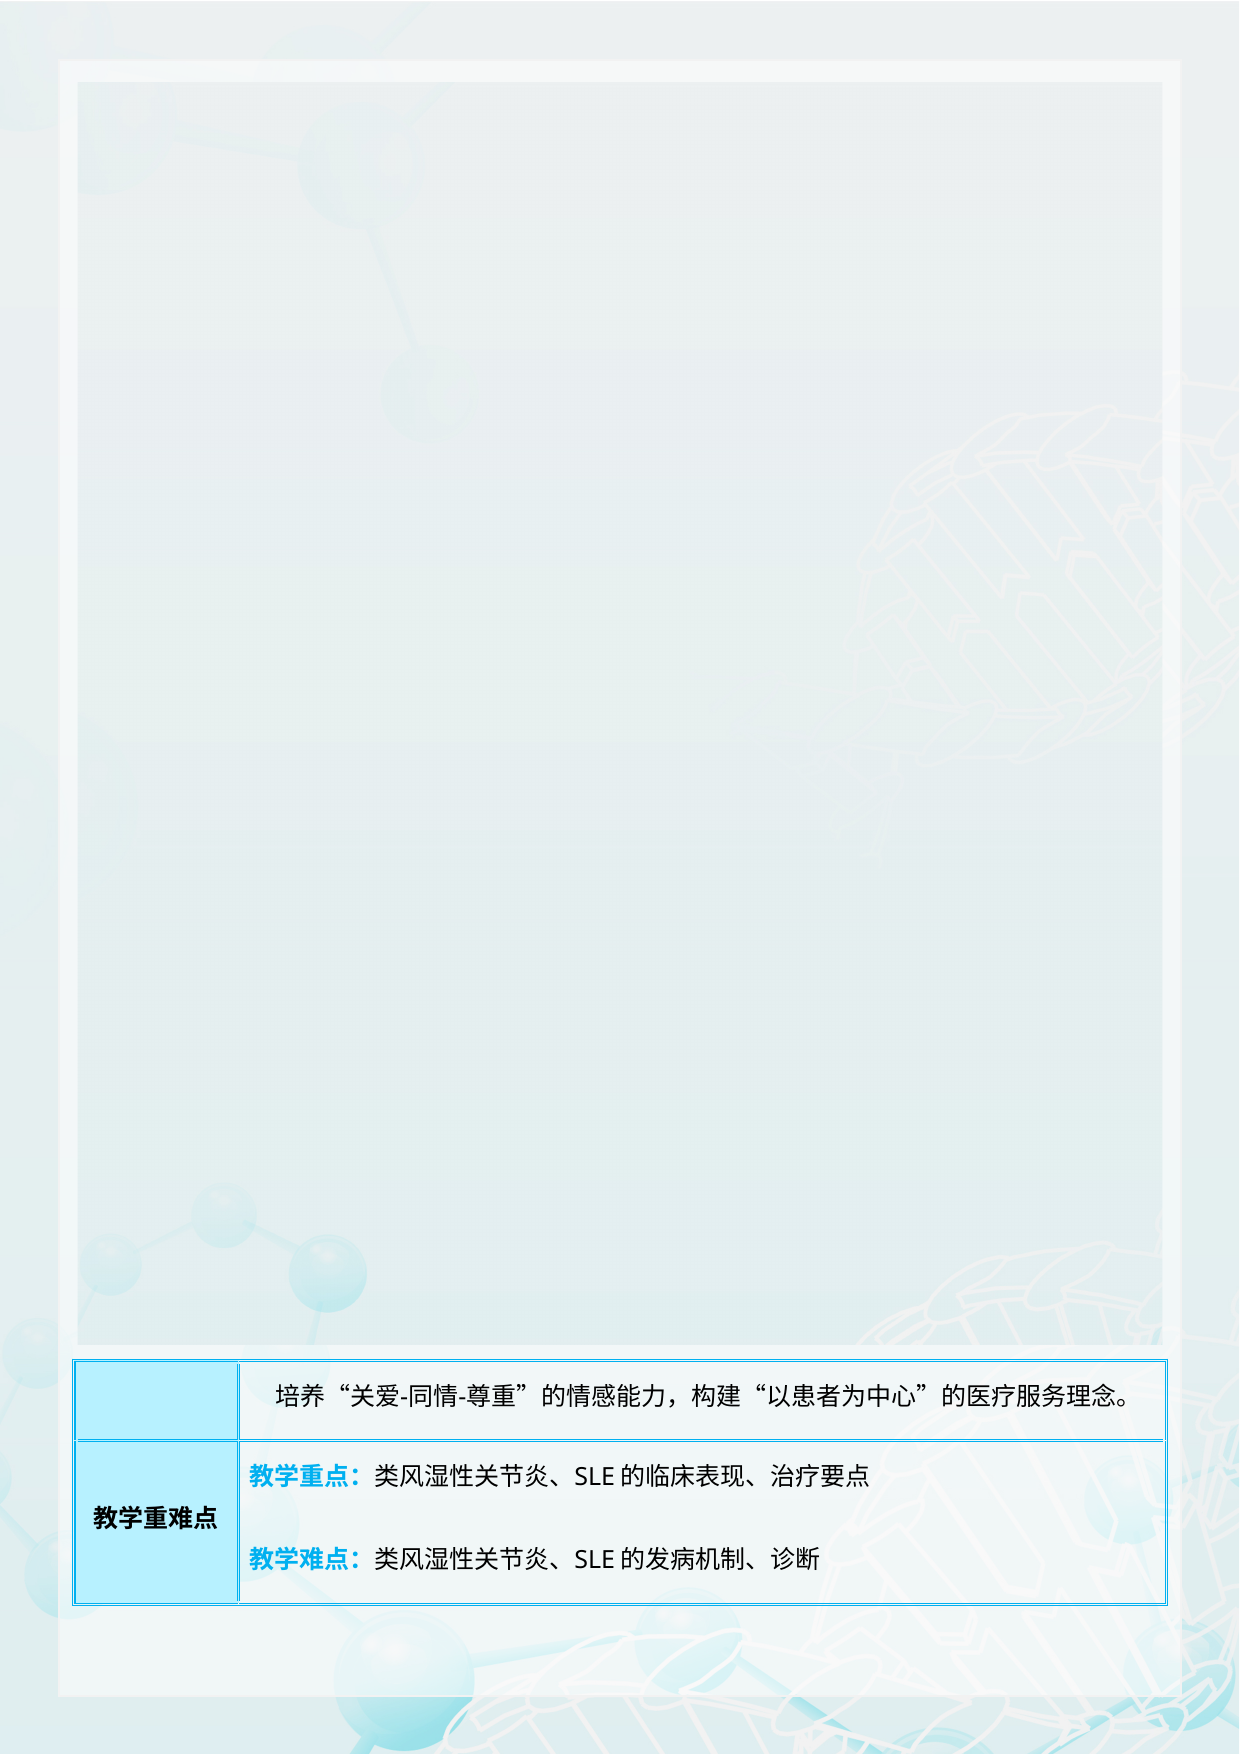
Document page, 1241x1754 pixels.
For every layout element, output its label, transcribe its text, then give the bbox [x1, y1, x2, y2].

table_cell 教学重难点 [74, 1439, 239, 1603]
table_cell 教学重点：类风湿性关节炎、SLE的临床表现、治疗要点 教学难点：类风湿性关节炎、SLE的发病机制、诊断 [239, 1439, 1166, 1603]
table_cell 知识目标： 1．掌握常见风湿性疾病的临床表现、诊断、治疗。 2．熟悉常见风湿性疾病的病因及发病机制。 能力目标： 学会风湿性疾病的诊断技能，能够准确诊断各类风湿性疾病。 素质目标： 培养“关爱-同情-尊重”的情感能力，构建“以患者为中心”的医疗服务理念。 [239, 1362, 1165, 1439]
picture [0, 1, 1240, 1754]
table_cell 教学目标 [76, 1360, 239, 1439]
